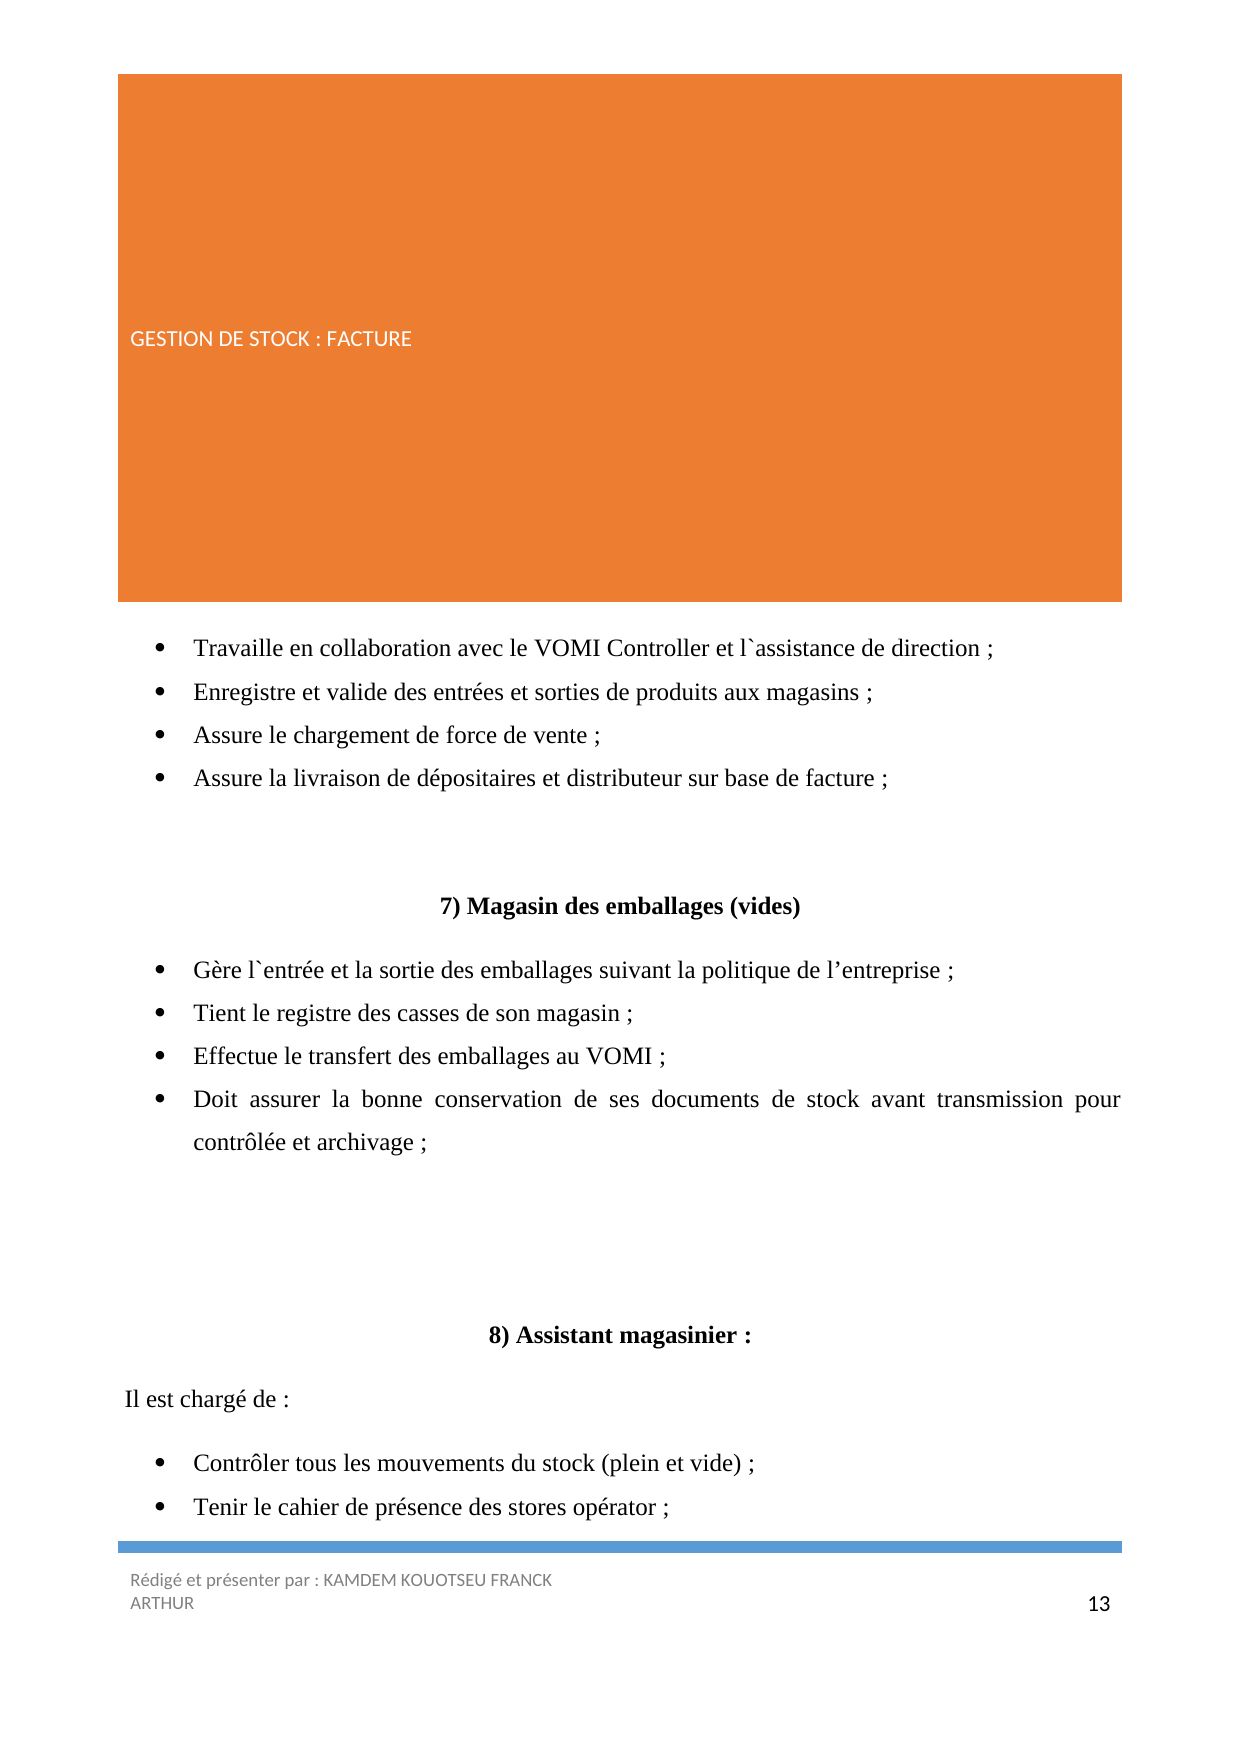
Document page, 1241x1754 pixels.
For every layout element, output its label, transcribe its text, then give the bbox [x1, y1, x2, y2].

list Doit assurer la bonne conservation de ses documents de stock avant transmission pour contrôlée et archivage ; [156, 1084, 1122, 1156]
list Tenir le cahier de présence des stores opérator ; [156, 1492, 1122, 1520]
list Travaille en collaboration avec le VOMI Controller et l`assistance de direction ; [156, 633, 1122, 662]
list Contrôler tous les mouvements du stock (plein et vide) ; [156, 1448, 1122, 1477]
list Tient le registre des casses de son magasin ; [156, 998, 1122, 1027]
text 8) Assistant magasinier : [118, 1321, 1122, 1349]
text 7) Magasin des emballages (vides) [118, 891, 1122, 919]
list Gère l`entrée et la sortie des emballages suivant la politique de l’entreprise ; [156, 955, 1122, 983]
text Il est chargé de : [118, 1384, 1122, 1413]
list Assure le chargement de force de vente ; [156, 720, 1122, 748]
list Enregistre et valide des entrées et sorties de produits aux magasins ; [156, 677, 1122, 705]
list Assure la livraison de dépositaires et distributeur sur base de facture ; [156, 763, 1122, 792]
list Effectue le transfert des emballages au VOMI ; [156, 1041, 1122, 1070]
